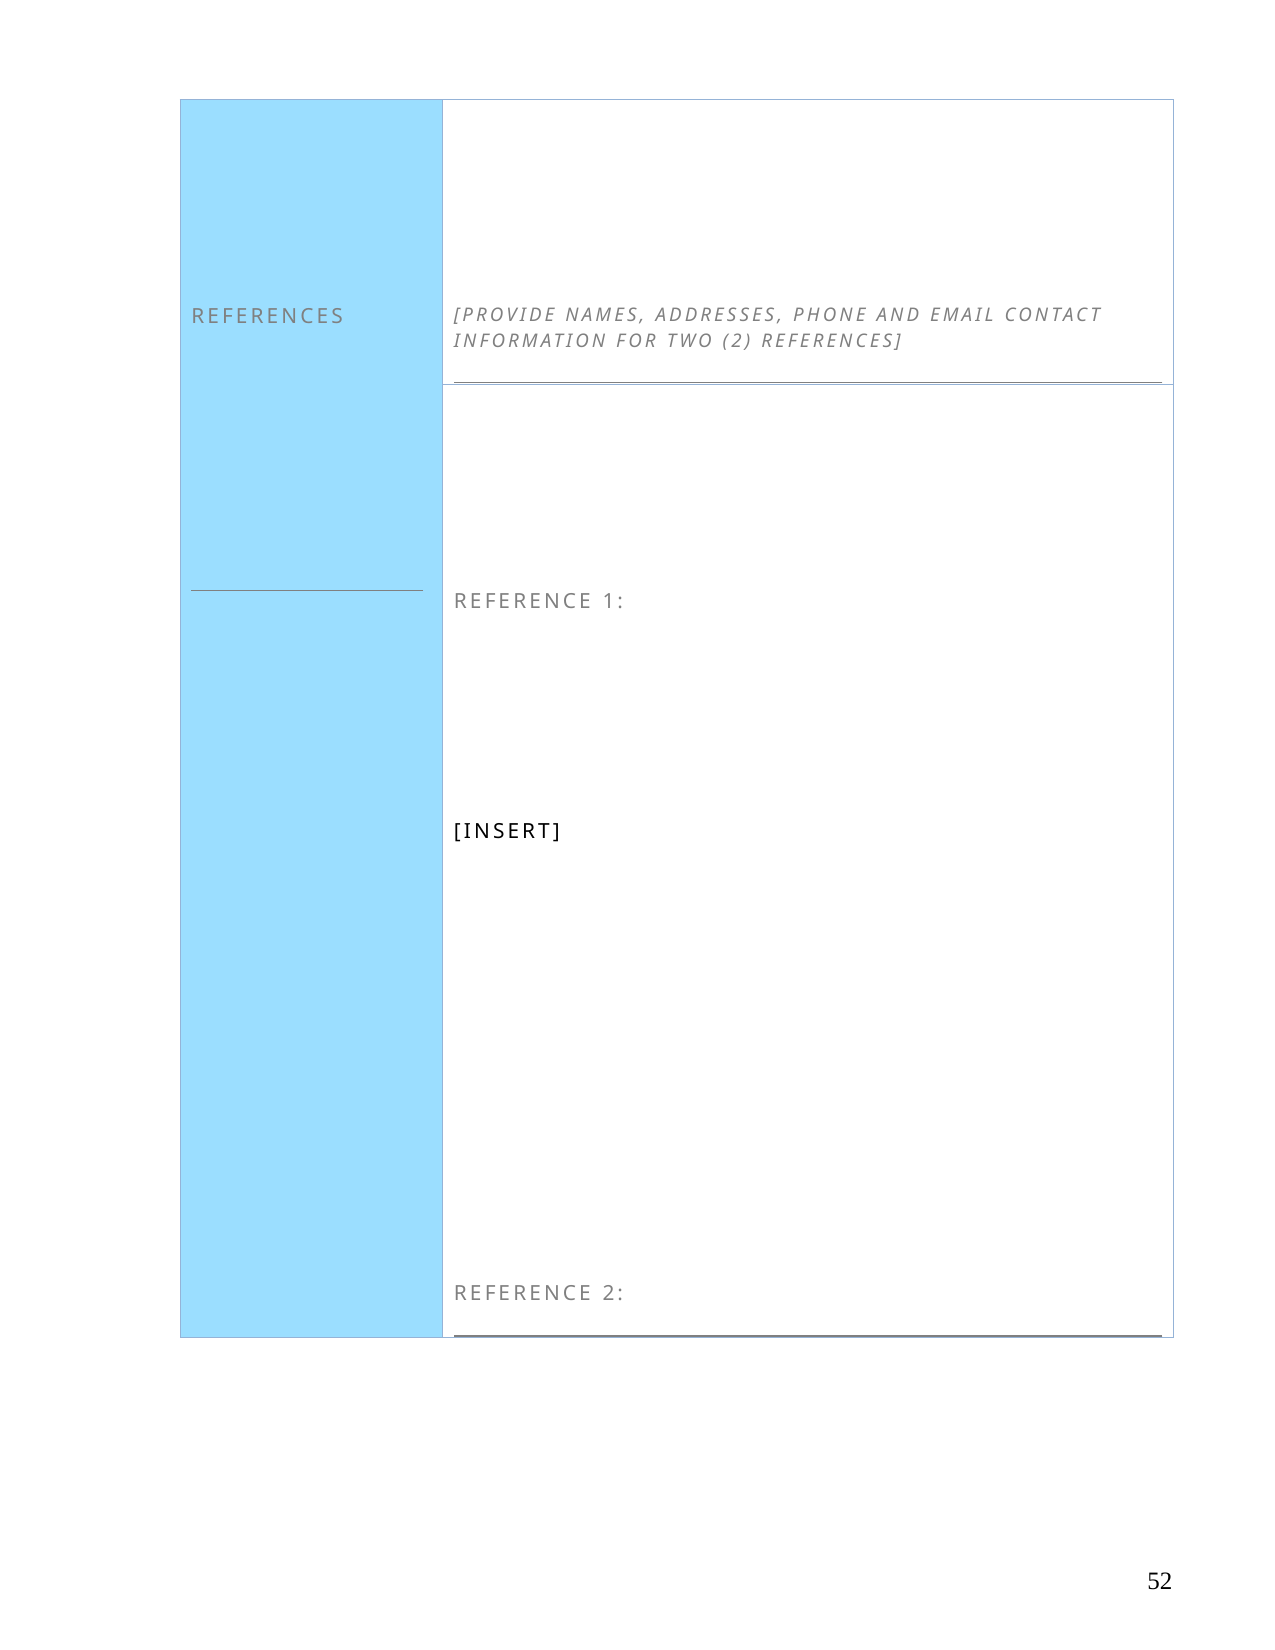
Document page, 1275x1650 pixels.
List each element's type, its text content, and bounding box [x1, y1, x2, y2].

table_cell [443, 385, 1173, 1337]
table_cell References [181, 100, 442, 1337]
table_cell [Provide names, addresses, phone and email contact information for two (2) references] [443, 100, 1173, 383]
